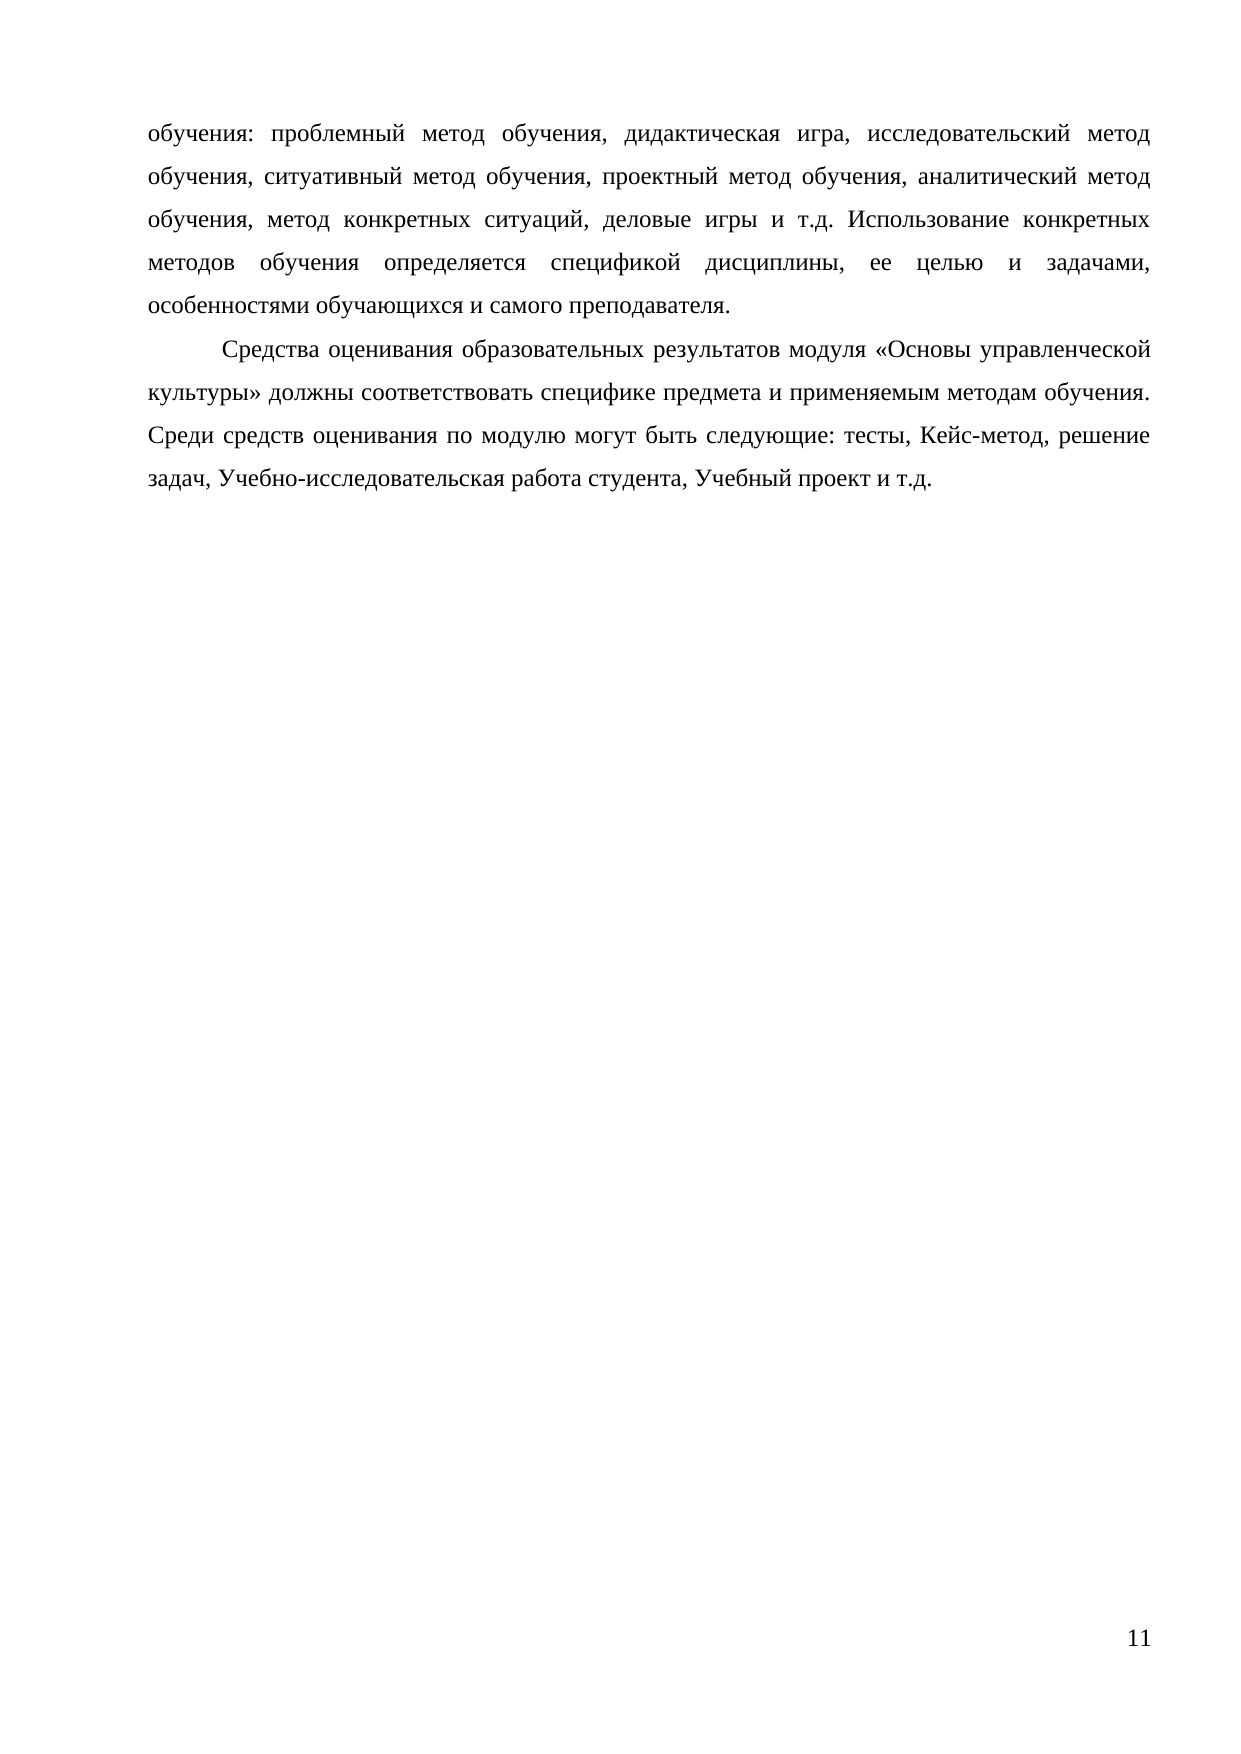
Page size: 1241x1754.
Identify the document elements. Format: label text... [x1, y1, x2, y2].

text Средства оценивания образовательных результатов модуля «Основы управленческой культуры» должны соответствовать специфике предмета и применяемым методам обучения. Среди средств оценивания по модулю могут быть следующие: тесты, Кейс-метод, решение задач, Учебно-исследовательская работа студента, Учебный проект и т.д. [148, 334, 1152, 492]
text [148, 118, 1152, 319]
